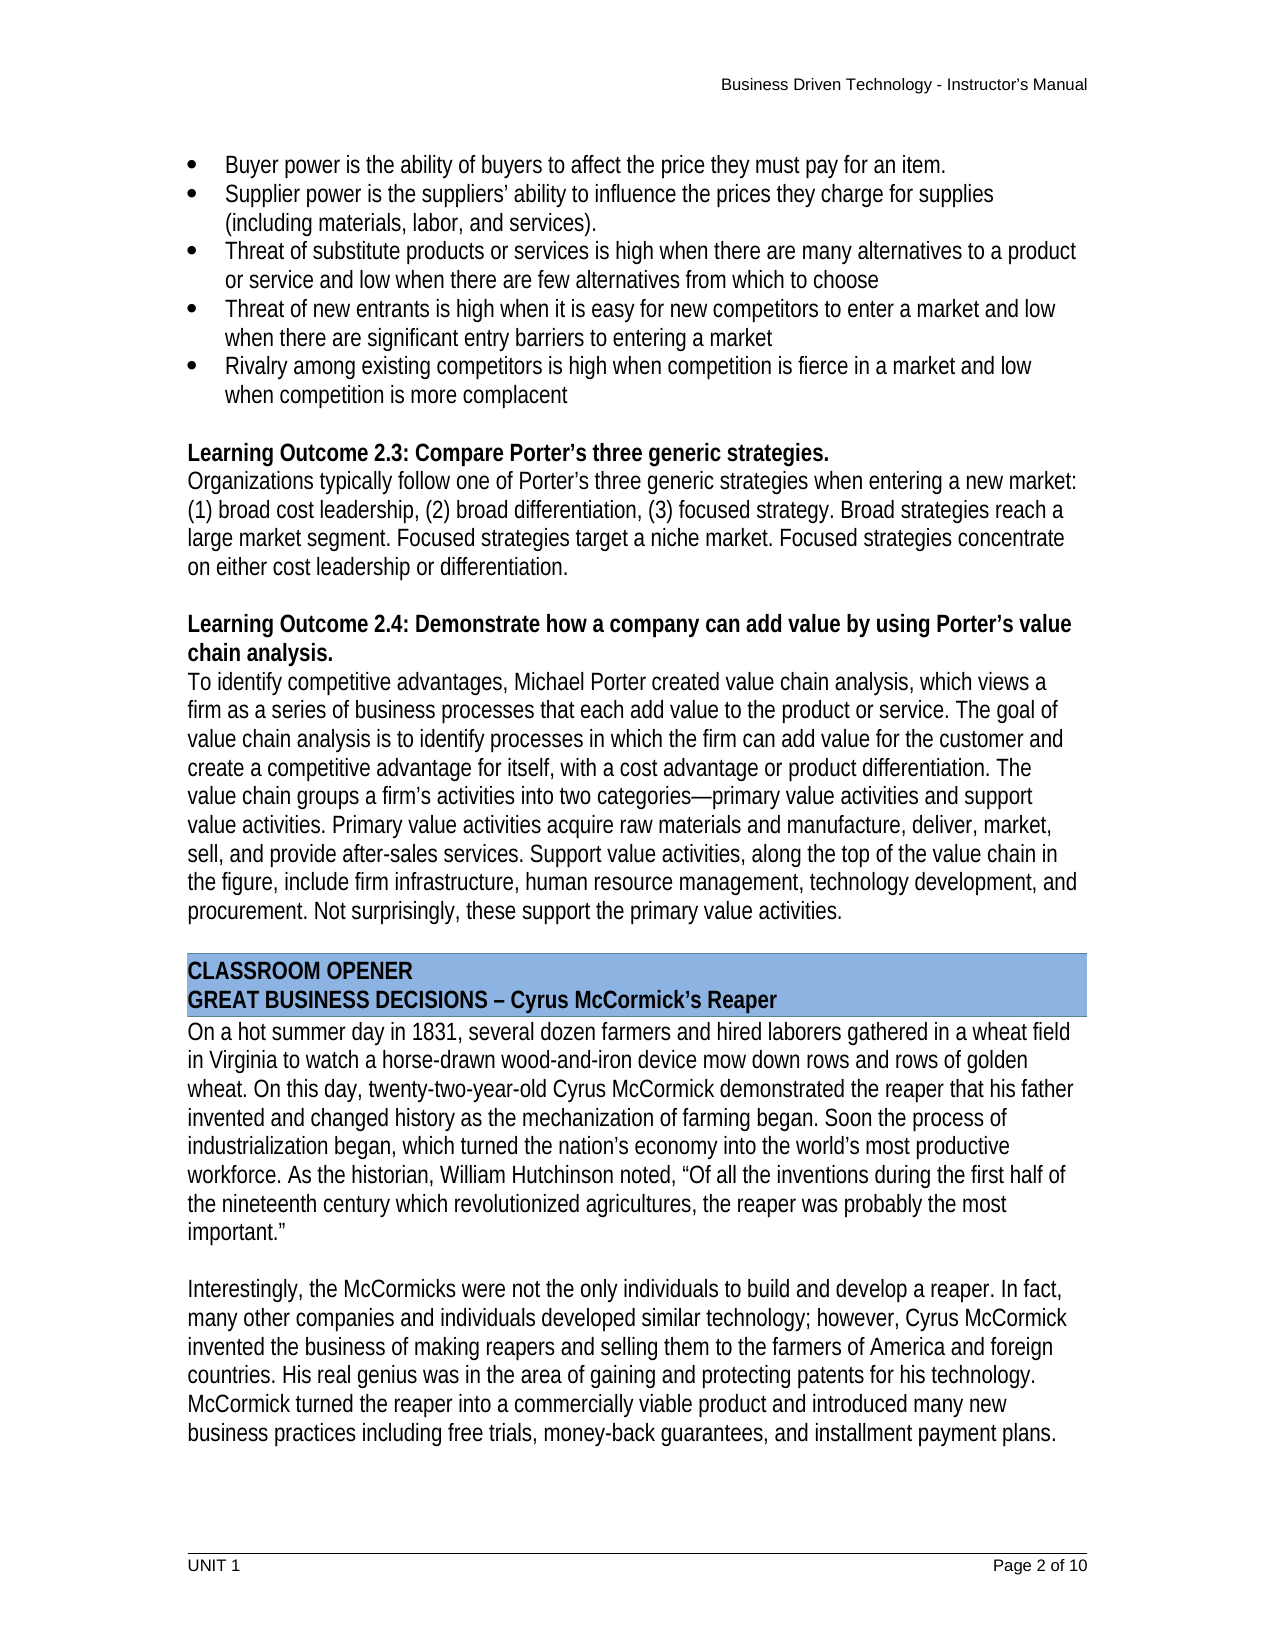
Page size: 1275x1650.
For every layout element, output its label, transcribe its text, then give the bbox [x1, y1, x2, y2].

text GREAT BUSINESS DECISIONS – Cyrus McCormick’s Reaper [187, 982, 1087, 1017]
text To identify competitive advantages, Michael Porter created value chain analysis, which views a firm as a series of business processes that each add value to the product or service. The goal of value chain analysis is to identify processes in which the firm can add value for the customer and create a competitive advantage for itself, with a cost advantage or product differentiation. The value chain groups a firm’s activities into two categories—primary value activities and support value activities. Primary value activities acquire raw materials and manufacture, deliver, market, sell, and provide after-sales services. Support value activities, along the top of the value chain in the figure, include firm infrastructure, human resource management, technology development, and procurement. Not surprisingly, these support the primary value activities. [187, 667, 1087, 924]
text Learning Outcome 2.4: Demonstrate how a company can add value by using Porter’s value chain analysis. [187, 609, 1087, 667]
text Organizations typically follow one of Porter’s three generic strategies when entering a new market: (1) broad cost leadership, (2) broad differentiation, (3) focused strategy. Broad strategies reach a large market segment. Focused strategies target a niche market. Focused strategies concentrate on either cost leadership or differentiation. [187, 466, 1087, 581]
list Supplier power is the suppliers’ ability to influence the prices they charge for supplies (including materials, labor, and services). [187, 179, 1087, 236]
text On a hot summer day in 1831, several dozen farmers and hired laborers gathered in a wheat field in Virginia to watch a horse-drawn wood-and-iron device mow down rows and rows of golden wheat. On this day, twenty-two-year-old Cyrus McCormick demonstrated the reaper that his father invented and changed history as the mechanization of farming began. Soon the process of industrialization began, which turned the nation’s economy into the world’s most productive workforce. As the historian, William Hutchinson noted, “Of all the inventions during the first half of the nineteenth century which revolutionized agricultures, the reaper was probably the most important.” [187, 1017, 1087, 1246]
list Threat of new entrants is high when it is easy for new competitors to enter a market and low when there are significant entry barriers to entering a market [187, 294, 1087, 351]
list Threat of substitute products or services is high when there are many alternatives to a product or service and low when there are few alternatives from which to choose [187, 236, 1087, 294]
text Interestingly, the McCormicks were not the only individuals to build and develop a reaper. In fact, many other companies and individuals developed similar technology; however, Cyrus McCormick invented the business of making reapers and selling them to the farmers of America and foreign countries. His real genius was in the area of gaining and protecting patents for his technology. McCormick turned the reaper into a commercially viable product and introduced many new business practices including free trials, money-back guarantees, and installment payment plans. [187, 1274, 1087, 1446]
list Rivalry among existing competitors is high when competition is fierce in a market and low when competition is more complacent [187, 351, 1087, 409]
text CLASSROOM OPENER [187, 954, 1087, 982]
list Buyer power is the ability of buyers to affect the price they must pay for an item. [187, 150, 1087, 179]
text Learning Outcome 2.3: Compare Porter’s three generic strategies. [187, 437, 1087, 466]
